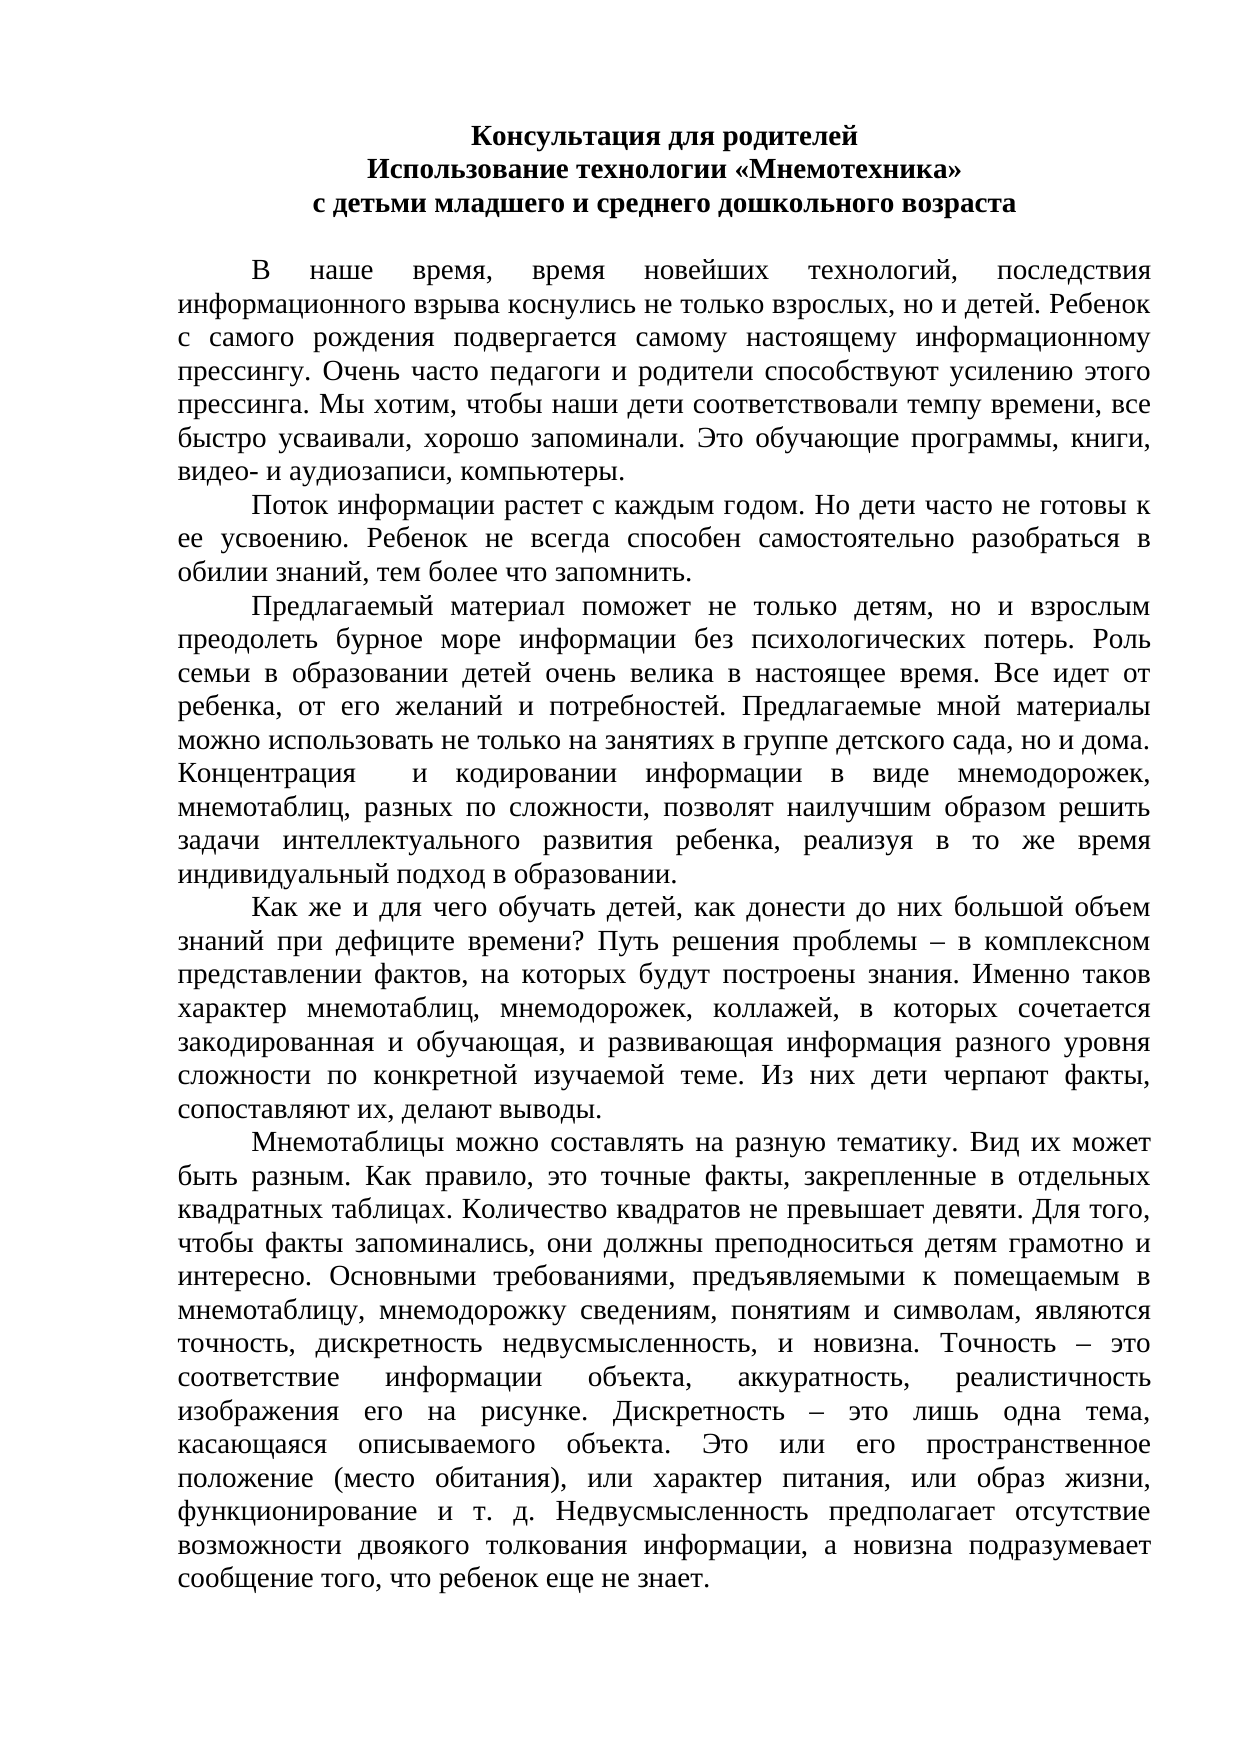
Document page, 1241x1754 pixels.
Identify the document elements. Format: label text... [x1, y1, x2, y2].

text Предлагаемый материал поможет не только детям, но и взрослым преодолеть бурное море информации без психологических потерь. Роль семьи в образовании детей очень велика в настоящее время. Все идет от ребенка, от его желаний и потребностей. Предлагаемые мной материалы можно использовать не только на занятиях в группе детского сада, но и дома. Концентрация и кодировании информации в виде мнемодорожек, мнемотаблиц, разных по сложности, позволят наилучшим образом решить задачи интеллектуального развития ребенка, реализуя в то же время индивидуальный подход в образовании. [177, 588, 1152, 889]
text В наше время, время новейших технологий, последствия информационного взрыва коснулись не только взрослых, но и детей. Ребенок с самого рождения подвергается самому настоящему информационному прессингу. Очень часто педагоги и родители способствуют усилению этого прессинга. Мы хотим, чтобы наши дети соответствовали темпу времени, все быстро усваивали, хорошо запоминали. Это обучающие программы, книги, видео- и аудиозаписи, компьютеры. [177, 252, 1152, 487]
text Поток информации растет с каждым годом. Но дети часто не готовы к ее усвоению. Ребенок не всегда способен самостоятельно разобраться в обилии знаний, тем более что запомнить. [177, 487, 1152, 588]
text с детьми младшего и среднего дошкольного возраста [177, 185, 1152, 219]
text Консультация для родителей [177, 118, 1152, 152]
text Использование технологии «Мнемотехника» [177, 152, 1152, 185]
text Мнемотаблицы можно составлять на разную тематику. Вид их может быть разным. Как правило, это точные факты, закрепленные в отдельных квадратных таблицах. Количество квадратов не превышает девяти. Для того, чтобы факты запоминались, они должны преподноситься детям грамотно и интересно. Основными требованиями, предъявляемыми к помещаемым в мнемотаблицу, мнемодорожку сведениям, понятиям и символам, являются точность, дискретность недвусмысленность, и новизна. Точность – это соответствие информации объекта, аккуратность, реалистичность изображения его на рисунке. Дискретность – это лишь одна тема, касающаяся описываемого объекта. Это или его пространственное положение (место обитания), или характер питания, или образ жизни, функционирование и т. д. Недвусмысленность предполагает отсутствие возможности двоякого толкования информации, а новизна подразумевает сообщение того, что ребенок еще не знает. [177, 1124, 1152, 1594]
text Как же и для чего обучать детей, как донести до них большой объем знаний при дефиците времени? Путь решения проблемы – в комплексном представлении фактов, на которых будут построены знания. Именно таков характер мнемотаблиц, мнемодорожек, коллажей, в которых сочетается закодированная и обучающая, и развивающая информация разного уровня сложности по конкретной изучаемой теме. Из них дети черпают факты, сопоставляют их, делают выводы. [177, 889, 1152, 1124]
